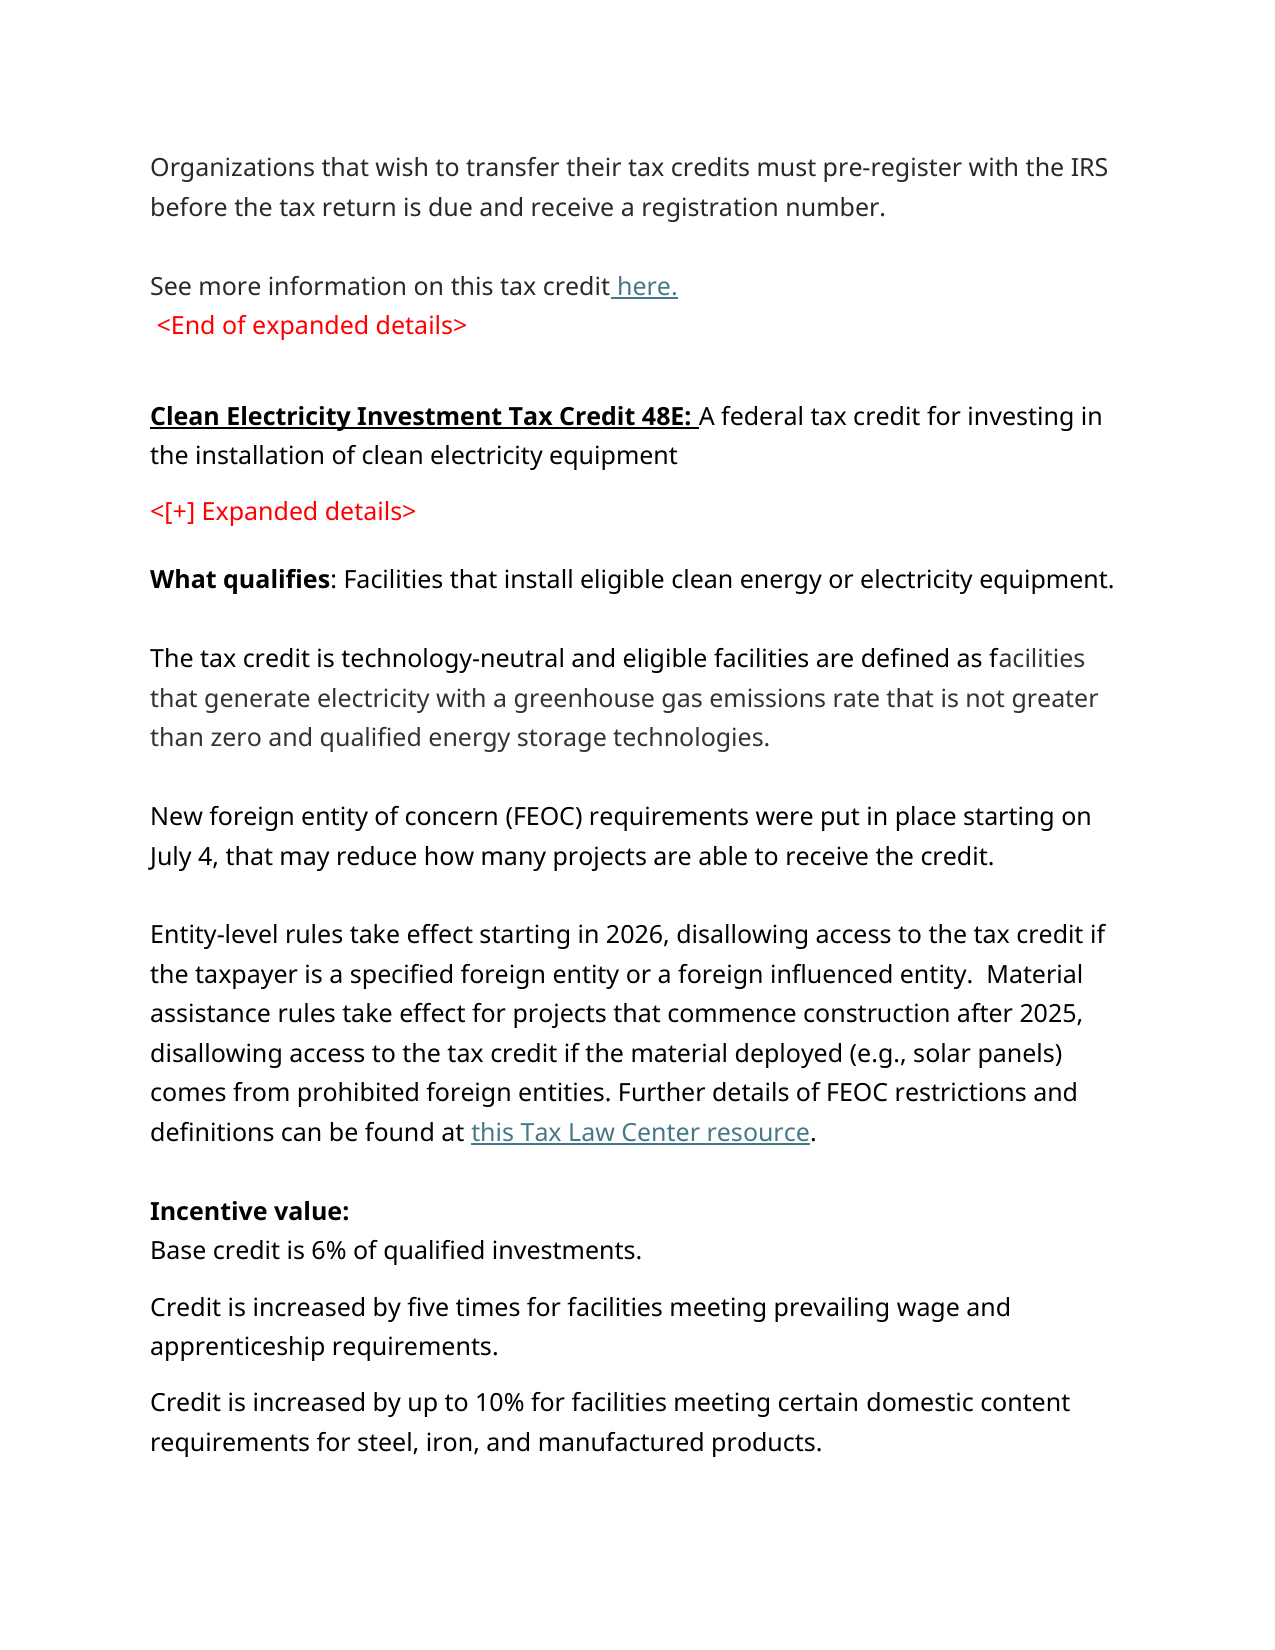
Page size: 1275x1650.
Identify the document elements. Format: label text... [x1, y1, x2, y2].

text Base credit is 6% of qualified investments. [150, 1233, 1125, 1267]
text See more information on this tax credit here. [150, 268, 1125, 302]
text Organizations that wish to transfer their tax credits must pre-register with the IRS before the tax return is due and receive a registration number. [150, 150, 1125, 223]
text What qualifies: Facilities that install eligible clean energy or electricity equipment. [150, 562, 1125, 596]
text Credit is increased by five times for facilities meeting prevailing wage and apprenticeship requirements. [150, 1289, 1125, 1363]
text The tax credit is technology-neutral and eligible facilities are defined as facilities that generate electricity with a greenhouse gas emissions rate that is not greater than zero and qualified energy storage technologies. [150, 641, 1125, 754]
text New foreign entity of concern (FEOC) requirements were put in place starting on July 4, that may reduce how many projects are able to receive the credit. [150, 799, 1125, 872]
text Entity-level rules take effect starting in 2026, disallowing access to the tax credit if the taxpayer is a specified foreign entity or a foreign influenced entity. Material assistance rules take effect for projects that commence construction after 2025, disallowing access to the tax credit if the material deployed (e.g., solar panels) comes from prohibited foreign entities. Further details of FEOC restrictions and definitions can be found at this Tax Law Center resource. [150, 917, 1125, 1149]
text Clean Electricity Investment Tax Credit 48E: A federal tax credit for investing in the installation of clean electricity equipment [150, 398, 1125, 472]
text Incentive value: [150, 1193, 1125, 1228]
text <End of expanded details> [150, 308, 1125, 342]
text <[+] Expanded details> [150, 494, 1125, 528]
text Credit is increased by up to 10% for facilities meeting certain domestic content requirements for steel, iron, and manufactured products. [150, 1385, 1125, 1458]
